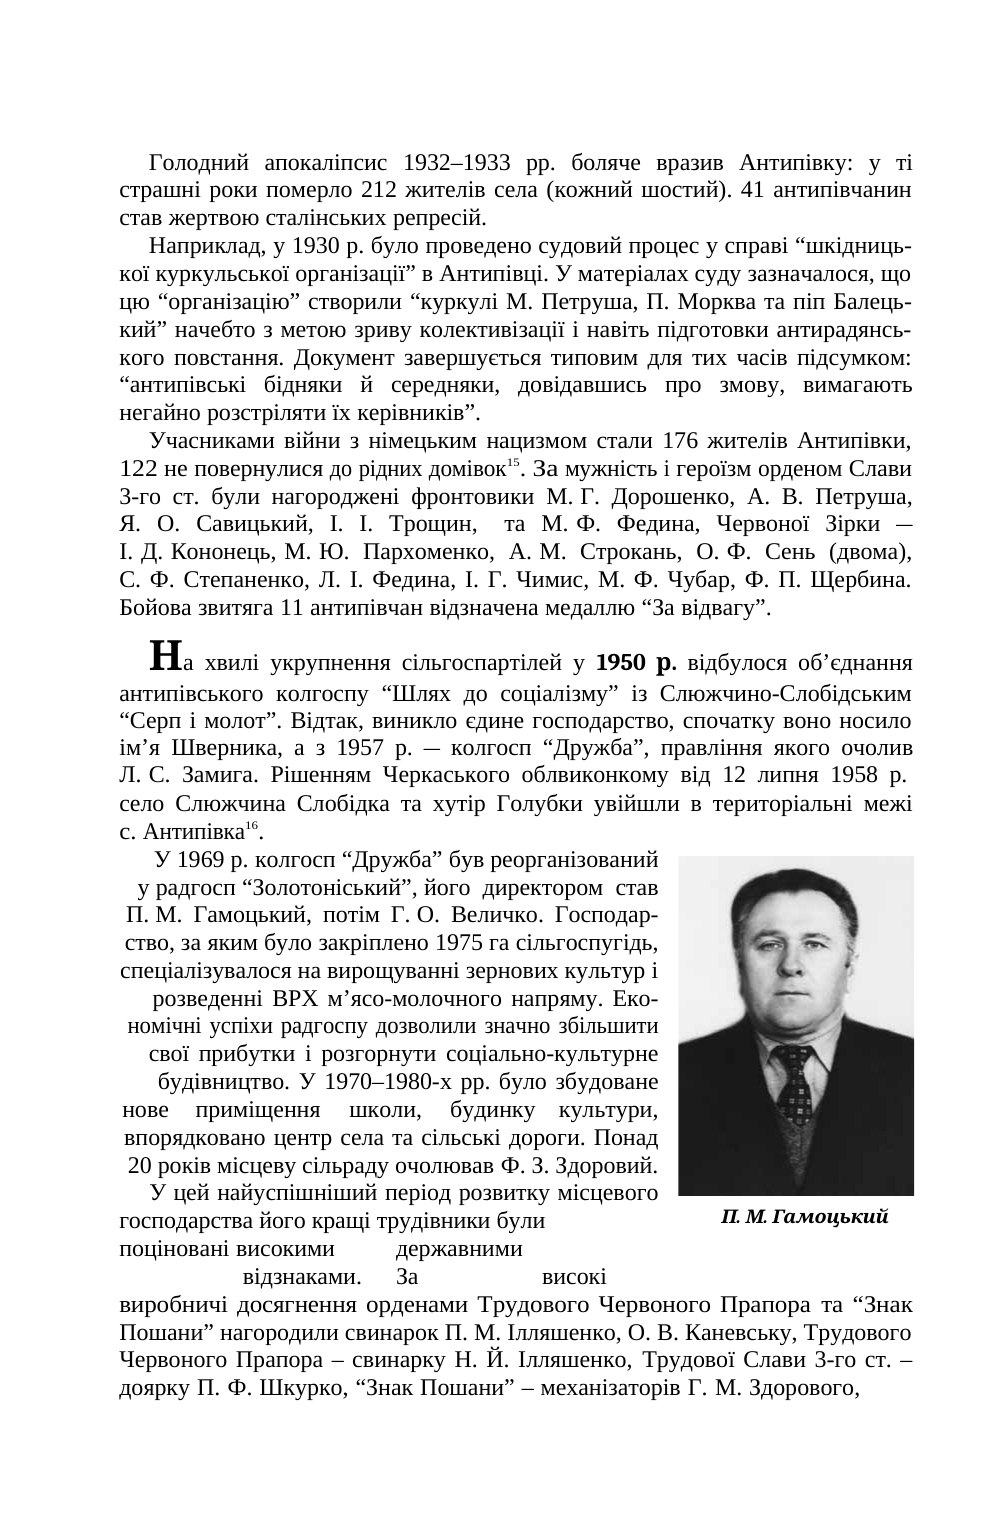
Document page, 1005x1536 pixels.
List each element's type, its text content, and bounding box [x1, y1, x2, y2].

text Наприклад, у 1930 р. було проведено судовий процес у справі “шкідниць- кої куркульської організації” в Антипівці. У матеріалах суду зазначалося, що цю “організацію” створили “куркулі М. Петруша, П. Морква та піп Балець- кий” начебто з метою зриву колективізації і навіть підготовки антирадянсь- кого повстання. Документ завершується типовим для тих часів підсумком: “антипівські бідняки й середняки, довідавшись про змову, вимагають негайно розстріляти їх керівників”. [119, 231, 913, 426]
text село Слюжчина Слобідка та хутір Голубки увійшли в територіальні межі с. Антипівка16. [119, 789, 913, 844]
text виробничі досягнення орденами Трудового Червоного Прапора та “Знак Пошани” нагородили свинарок П. М. Ілляшенко, О. В. Каневську, Трудового Червоного Прапора – свинарку Н. Й. Ілляшенко, Трудової Слави 3-го ст. – доярку П. Ф. Шкурко, “Знак Пошани” – механізаторів Г. М. Здорового, [119, 1290, 913, 1401]
text П. М. Гамоцький [721, 1207, 927, 1227]
text У 1969 р. колгосп “Дружба” був реорганізований у радгосп “Золотоніський”, його директором став П. М. Гамоцький, потім Г. О. Величко. Господар- ство, за яким було закріплено 1975 га сільгоспугідь, спеціалізувалося на вирощуванні зернових культур і розведенні ВРХ м’ясо-молочного напряму. Еко- номічні успіхи радгоспу дозволили значно збільшити свої прибутки і розгорнути соціально-культурне будівництво. У 1970–1980-х рр. було збудоване нове приміщення школи, будинку культури, впорядковано центр села та сільські дороги. Понад 20 років місцеву сільраду очолював Ф. З. Здоровий. У цей найуспішніший період розвитку місцевого [119, 845, 658, 1206]
text На хвилі укрупнення сільгоспартілей у 1950 р. відбулося об’єднання антипівського колгоспу “Шлях до соціалізму” із Слюжчино-Слобідським “Серп і молот”. Відтак, виникло єдине господарство, спочатку воно носило ім’я Шверника, а з 1957 р. – колгосп “Дружба”, правління якого очолив Л. С. Замига. Рішенням Черкаського облвиконкому від 12 липня 1958 р. [119, 633, 913, 788]
text Учасниками війни з німецьким нацизмом стали 176 жителів Антипівки, 122 не повернулися до рідних домівок15. За мужність і героїзм орденом Слави 3-го ст. були нагороджені фронтовики М. Г. Дорошенко, А. В. Петруша, Я. О. Савицький, І. І. Трощин, та М. Ф. Федина, Червоної Зірки – І. Д. Кононець, М. Ю. Пархоменко, А. М. Строкань, О. Ф. Сень (двома), С. Ф. Степаненко, Л. І. Федина, І. Г. Чимис, М. Ф. Чубар, Ф. П. Щербина. Бойова звитяга 11 антипівчан відзначена медаллю “За відвагу”. [119, 426, 913, 621]
text господарства його кращі трудівники були поціновані високими державними відзнаками. За високі [119, 1207, 658, 1290]
text Голодний апокаліпсис 1932–1933 рр. боляче вразив Антипівку: у ті страшні роки померло 212 жителів села (кожний шостий). 41 антипівчанин став жертвою сталінських репресій. [119, 148, 913, 231]
picture [678, 856, 915, 1196]
